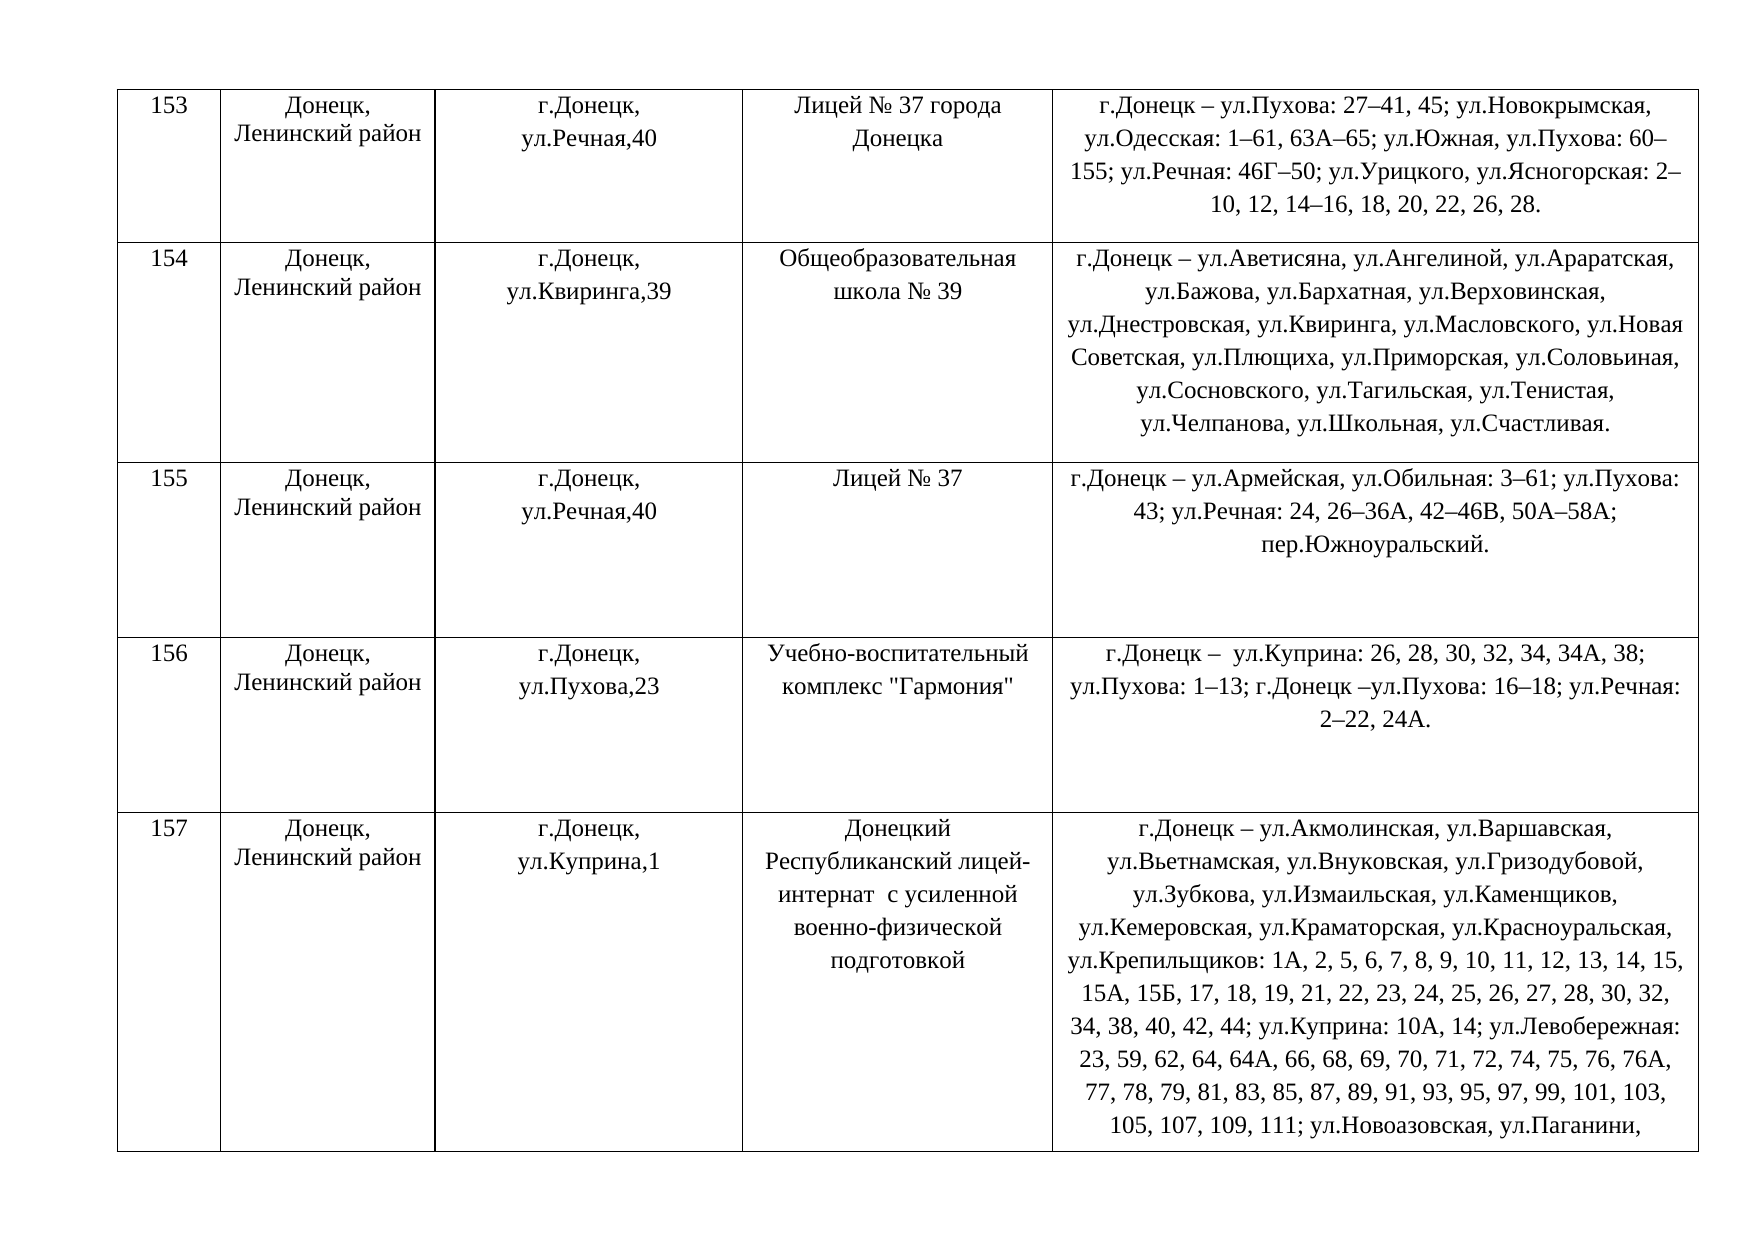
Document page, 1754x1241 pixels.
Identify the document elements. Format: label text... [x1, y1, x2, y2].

table_cell Донецк, Ленинский район [221, 638, 434, 812]
table_cell Донецк, Ленинский район [221, 243, 434, 462]
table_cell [221, 90, 434, 242]
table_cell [221, 813, 434, 1151]
table_cell г.Донецк – ул.Аветисяна, ул.Ангелиной, ул.Араратская, ул.Бажова, ул.Бархатная, ул.Верховинская, ул.Днестровская, ул.Квиринга, ул.Масловского, ул.Новая Советская, ул.Плющиха, ул.Приморская, ул.Соловьиная, ул.Сосновского, ул.Тагильская, ул.Тенистая, ул.Челпанова, ул.Школьная, ул.Счастливая. [1053, 243, 1698, 462]
table_cell г.Донецк – ул.Пухова: 27–41, 45; ул.Новокрымская, ул.Одесская: 1–61, 63А–65; ул.Южная, ул.Пухова: 60–155; ул.Речная: 46Г–50; ул.Урицкого, ул.Ясногорская: 2–10, 12, 14–16, 18, 20, 22, 26, 28. [1053, 90, 1698, 242]
table_cell Учебно-воспитательный комплекс "Гармония" [743, 638, 1052, 812]
table_cell г.Донецк, ул.Пухова,23 [436, 638, 742, 812]
table_cell 153 [118, 90, 220, 242]
table_cell г.Донецк, ул.Речная,40 [436, 463, 742, 637]
table_cell г.Донецк, ул.Квиринга,39 [436, 243, 742, 462]
table_cell 154 [118, 243, 220, 462]
table_cell Донецк, Ленинский район [221, 463, 434, 637]
table_cell г.Донецк, ул.Речная,40 [436, 90, 742, 242]
table_cell 156 [118, 638, 220, 812]
table_cell г.Донецк – ул.Куприна: 26, 28, 30, 32, 34, 34А, 38; ул.Пухова: 1–13; г.Донецк –ул.Пухова: 16–18; ул.Речная: 2–22, 24А. [1053, 638, 1698, 812]
table_cell Лицей № 37 города Донецка [743, 90, 1052, 242]
table_cell Общеобразовательная школа № 39 [743, 243, 1052, 462]
table_cell 155 [118, 463, 220, 637]
table_cell Лицей № 37 [743, 463, 1052, 637]
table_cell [436, 813, 742, 1151]
table_cell 157 [118, 813, 220, 1151]
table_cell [1053, 813, 1698, 1151]
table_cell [743, 813, 1052, 1151]
table_cell г.Донецк – ул.Армейская, ул.Обильная: 3–61; ул.Пухова: 43; ул.Речная: 24, 26–36А, 42–46В, 50А–58А; пер.Южноуральский. [1053, 463, 1698, 637]
